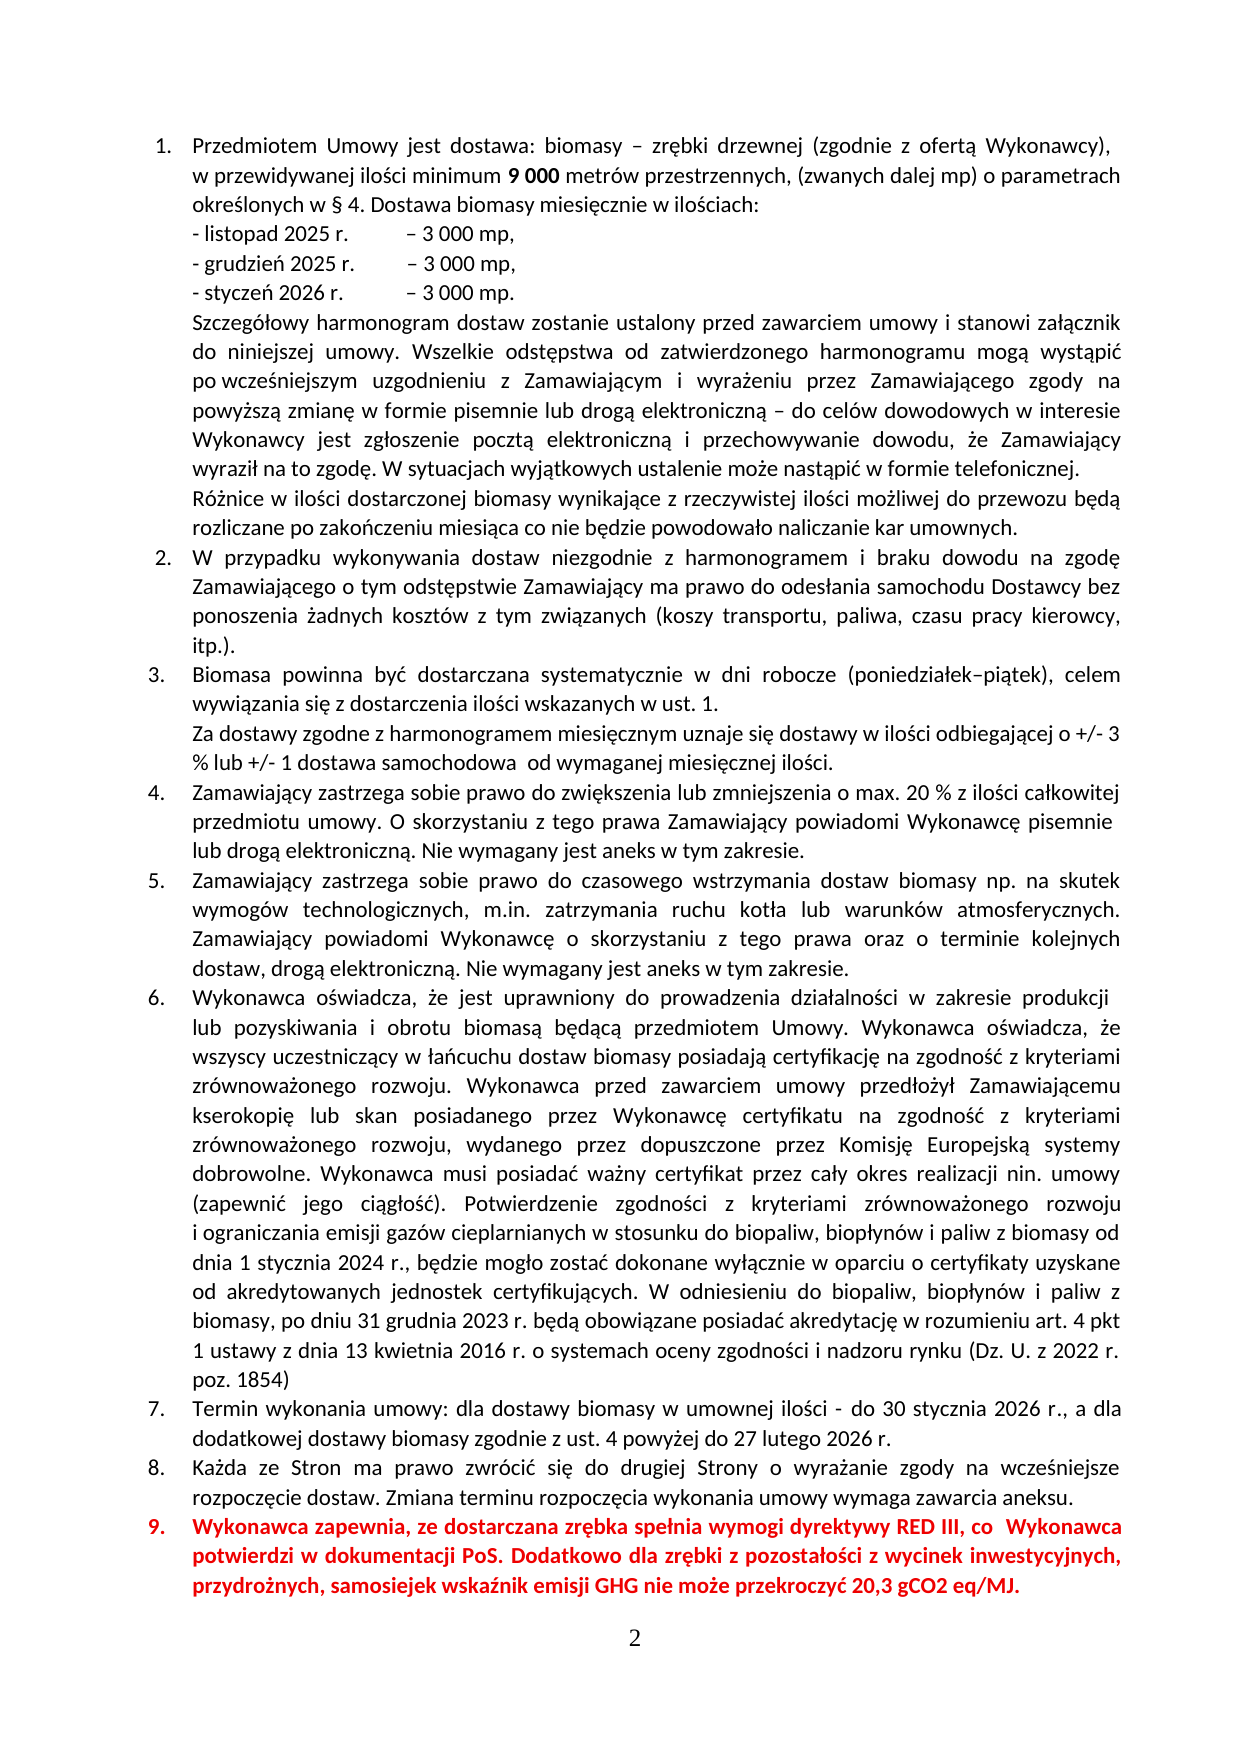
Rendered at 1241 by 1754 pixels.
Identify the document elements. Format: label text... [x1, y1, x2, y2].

text Różnice w ilości dostarczonej biomasy wynikające z rzeczywistej ilości możliwej do przewozu będą rozliczane po zakończeniu miesiąca co nie będzie powodowało naliczanie kar umownych. [192, 484, 1122, 541]
list Wykonawca oświadcza, że jest uprawniony do prowadzenia działalności w zakresie produkcji lub pozyskiwania i obrotu biomasą będącą przedmiotem Umowy. Wykonawca oświadcza, że wszyscy uczestniczący w łańcuchu dostaw biomasy posiadają certyfikację na zgodność z kryteriami zrównoważonego rozwoju. Wykonawca przed zawarciem umowy przedłożył Zamawiającemu kserokopię lub skan posiadanego przez Wykonawcę certyfikatu na zgodność z kryteriami zrównoważonego rozwoju, wydanego przez dopuszczone przez Komisję Europejską systemy dobrowolne. Wykonawca musi posiadać ważny certyfikat przez cały okres realizacji nin. umowy (zapewnić jego ciągłość). Potwierdzenie zgodności z kryteriami zrównoważonego rozwoju i ograniczania emisji gazów cieplarnianych w stosunku do biopaliw, biopłynów i paliw z biomasy od dnia 1 stycznia 2024 r., będzie mogło zostać dokonane wyłącznie w oparciu o certyfikaty uzyskane od akredytowanych jednostek certyfikujących. W odniesieniu do biopaliw, biopłynów i paliw z biomasy, po dniu 31 grudnia 2023 r. będą obowiązane posiadać akredytację w rozumieniu art. 4 pkt 1 ustawy z dnia 13 kwietnia 2016 r. o systemach oceny zgodności i nadzoru rynku (Dz. U. z 2022 r. poz. 1854) [148, 983, 1122, 1393]
list Każda ze Stron ma prawo zwrócić się do drugiej Strony o wyrażanie zgody na wcześniejsze rozpoczęcie dostaw. Zmiana terminu rozpoczęcia wykonania umowy wymaga zawarcia aneksu. [148, 1453, 1122, 1511]
list Biomasa powinna być dostarczana systematycznie w dni robocze (poniedziałek–piątek), celem wywiązania się z dostarczenia ilości wskazanych w ust. 1. [148, 660, 1122, 717]
list Wykonawca zapewnia, ze dostarczana zrębka spełnia wymogi dyrektywy RED III, co Wykonawca potwierdzi w dokumentacji PoS. Dodatkowo dla zrębki z pozostałości z wycinek inwestycyjnych, przydrożnych, samosiejek wskaźnik emisji GHG nie może przekroczyć 20,3 gCO2 eq/MJ. [148, 1512, 1122, 1599]
list W przypadku wykonywania dostaw niezgodnie z harmonogramem i braku dowodu na zgodę Zamawiającego o tym odstępstwie Zamawiający ma prawo do odesłania samochodu Dostawcy bez ponoszenia żadnych kosztów z tym związanych (koszy transportu, paliwa, czasu pracy kierowcy, itp.). [154, 543, 1122, 659]
list Zamawiający zastrzega sobie prawo do czasowego wstrzymania dostaw biomasy np. na skutek wymogów technologicznych, m.in. zatrzymania ruchu kotła lub warunków atmosferycznych. Zamawiający powiadomi Wykonawcę o skorzystaniu z tego prawa oraz o terminie kolejnych dostaw, drogą elektroniczną. Nie wymagany jest aneks w tym zakresie. [148, 866, 1122, 982]
text - grudzień 2025 r. – 3 000 mp, [192, 249, 1122, 277]
text Za dostawy zgodne z harmonogramem miesięcznym uznaje się dostawy w ilości odbiegającej o +/- 3 % lub +/- 1 dostawa samochodowa od wymaganej miesięcznej ilości. [192, 719, 1122, 776]
text - listopad 2025 r. – 3 000 mp, [192, 219, 1122, 247]
text Szczegółowy harmonogram dostaw zostanie ustalony przed zawarciem umowy i stanowi załącznik do niniejszej umowy. Wszelkie odstępstwa od zatwierdzonego harmonogramu mogą wystąpić po wcześniejszym uzgodnieniu z Zamawiającym i wyrażeniu przez Zamawiającego zgody na powyższą zmianę w formie pisemnie lub drogą elektroniczną – do celów dowodowych w interesie Wykonawcy jest zgłoszenie pocztą elektroniczną i przechowywanie dowodu, że Zamawiający wyraził na to zgodę. W sytuacjach wyjątkowych ustalenie może nastąpić w formie telefonicznej. [192, 308, 1122, 482]
list Przedmiotem Umowy jest dostawa: biomasy – zrębki drzewnej (zgodnie z ofertą Wykonawcy), w przewidywanej ilości minimum 9 000 metrów przestrzennych, (zwanych dalej mp) o parametrach określonych w § 4. Dostawa biomasy miesięcznie w ilościach: [154, 131, 1122, 218]
list Zamawiający zastrzega sobie prawo do zwiększenia lub zmniejszenia o max. 20 % z ilości całkowitej przedmiotu umowy. O skorzystaniu z tego prawa Zamawiający powiadomi Wykonawcę pisemnie lub drogą elektroniczną. Nie wymagany jest aneks w tym zakresie. [148, 778, 1122, 864]
list Termin wykonania umowy: dla dostawy biomasy w umownej ilości - do 30 stycznia 2026 r., a dla dodatkowej dostawy biomasy zgodnie z ust. 4 powyżej do 27 lutego 2026 r. [148, 1394, 1122, 1452]
text - styczeń 2026 r. – 3 000 mp. [192, 278, 1122, 306]
